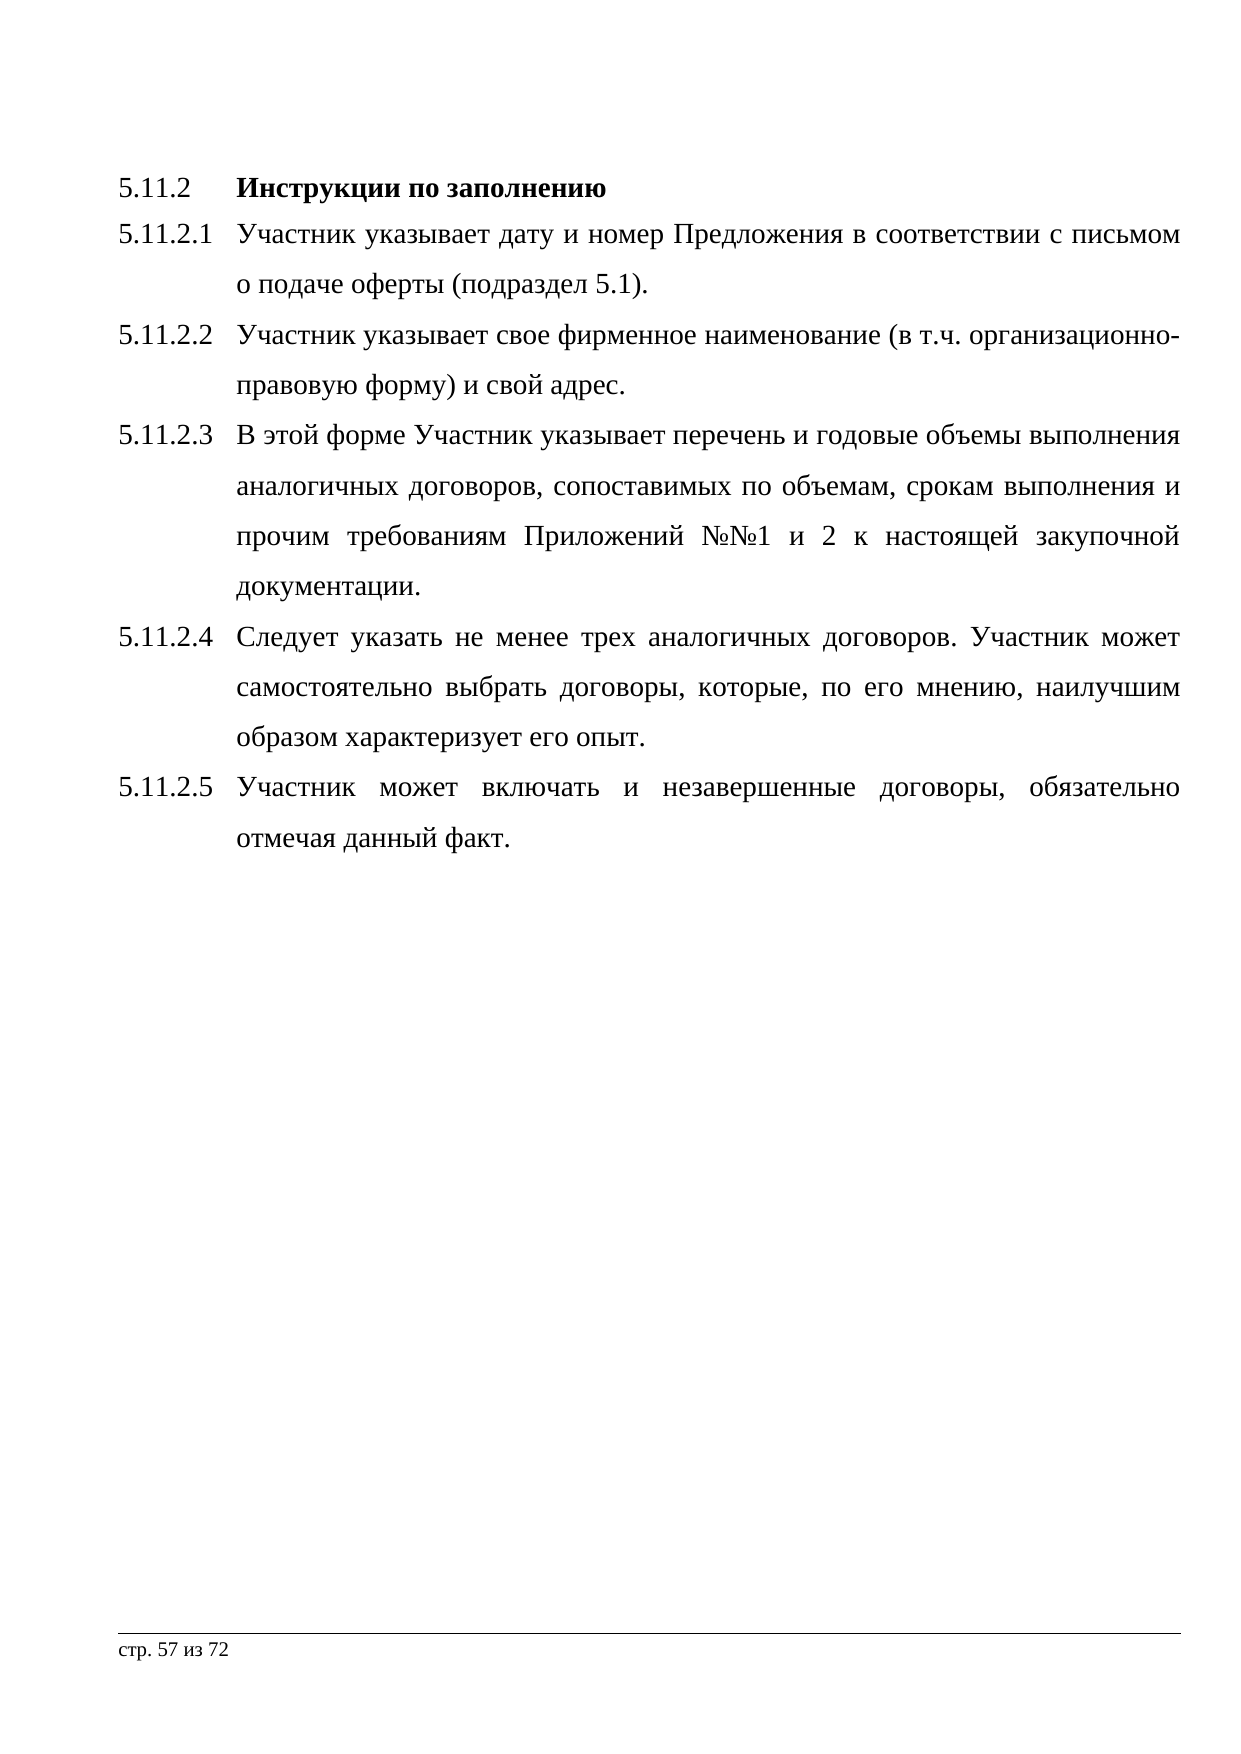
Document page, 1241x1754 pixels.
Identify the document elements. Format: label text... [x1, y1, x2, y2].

text Инструкции по заполнению [118, 170, 1181, 204]
text Участник может включать и незавершенные договоры, обязательно отмечая данный факт. [118, 769, 1181, 853]
text Участник указывает дату и номер Предложения в соответствии с письмом о подаче оферты (подраздел 5.1). [118, 216, 1181, 300]
text Участник указывает свое фирменное наименование (в т.ч. организационно-правовую форму) и свой адрес. [118, 317, 1181, 401]
text Следует указать не менее трех аналогичных договоров. Участник может самостоятельно выбрать договоры, которые, по его мнению, наилучшим образом характеризует его опыт. [118, 619, 1181, 753]
text В этой форме Участник указывает перечень и годовые объемы выполнения аналогичных договоров, сопоставимых по объемам, срокам выполнения и прочим требованиям Приложений №№1 и 2 к настоящей закупочной документации. [118, 417, 1181, 602]
